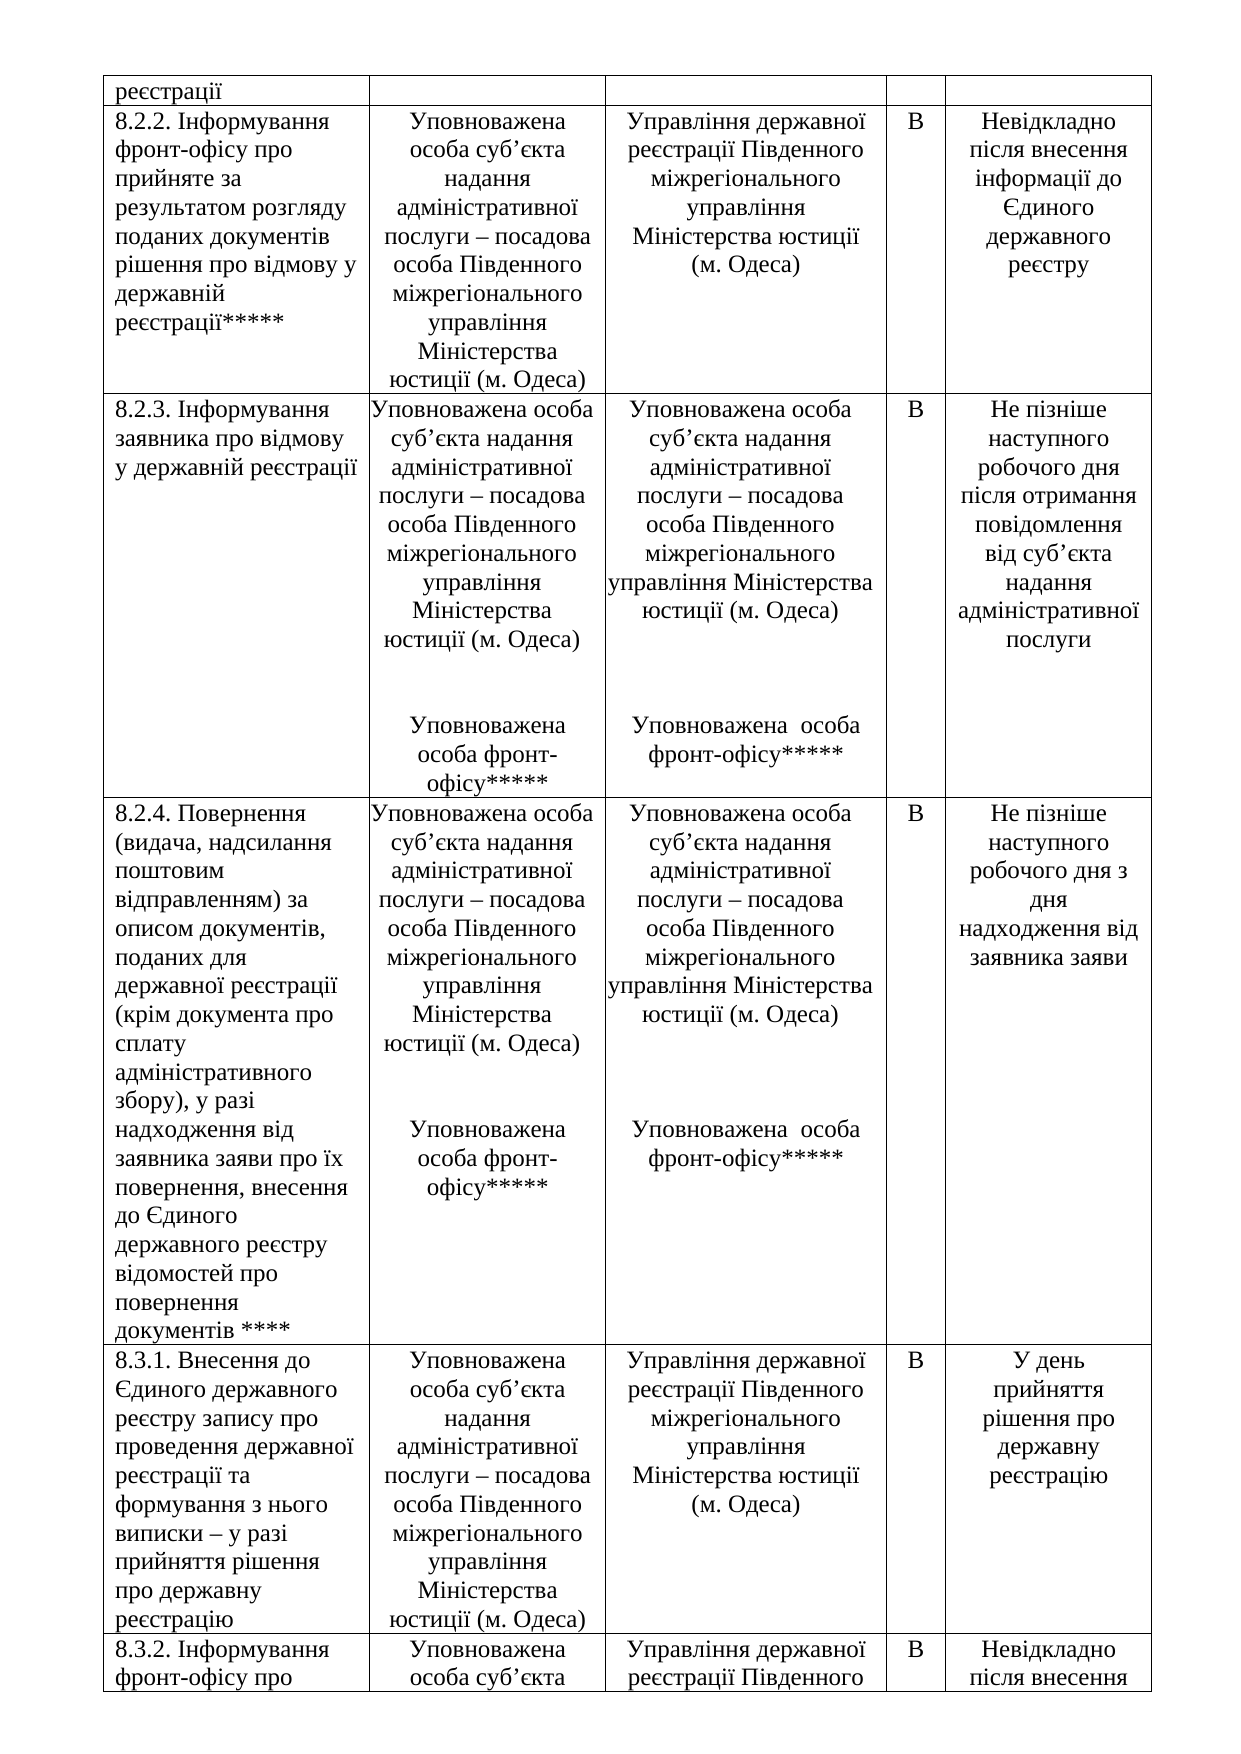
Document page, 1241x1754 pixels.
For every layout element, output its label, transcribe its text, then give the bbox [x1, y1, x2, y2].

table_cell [606, 76, 886, 105]
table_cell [370, 76, 605, 105]
table_cell Не пізніше наступного робочого дня з дня надходження від заявника заяви [946, 798, 1151, 1344]
table_cell В [887, 106, 945, 393]
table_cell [606, 106, 886, 393]
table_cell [370, 1345, 605, 1633]
table_cell 8.2.2. Інформування фронт-офісу про прийняте за результатом розгляду поданих документів рішення про відмову у державній реєстрації***** [104, 106, 369, 393]
table_cell Невідкладно після внесення інформації до Єдиного державного реєстру [946, 106, 1151, 393]
table_cell 8.2.4. Повернення (видача, надсилання поштовим відправленням) за описом документів, поданих для державної реєстрації (крім документа про сплату адміністративного збору), у разі надходження від заявника заяви про їх повернення, внесення до Єдиного державного реєстру відомостей про повернення документів **** [104, 798, 369, 1344]
table_cell В [887, 1634, 945, 1691]
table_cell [946, 76, 1151, 105]
table_cell Уповноважена особа суб’єкта надання адміністративної послуги – посадова особа Південного міжрегіонального управління Міністерства юстиції (м. Одеса) Уповноважена особа фронт-офісу***** [370, 394, 605, 797]
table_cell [104, 1634, 369, 1691]
table_cell У день прийняття рішення про державну реєстрацію [946, 1345, 1151, 1633]
table_cell В [887, 76, 945, 105]
table_cell В [887, 1345, 945, 1633]
table_cell В [887, 798, 945, 1344]
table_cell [606, 1345, 886, 1633]
table_cell 8.3.1. Внесення до Єдиного державного реєстру запису про проведення державної реєстрації та формування з нього виписки – у разі прийняття рішення про державну реєстрацію [104, 1345, 369, 1633]
table_cell Уповноважена особа суб’єкта надання адміністративної послуги – посадова особа Південного міжрегіонального управління Міністерства юстиції (м. Одеса) Уповноважена особа фронт-офісу***** [606, 394, 886, 797]
table_cell Не пізніше наступного робочого дня після отримання повідомлення від суб’єкта надання адміністративної послуги [946, 394, 1151, 797]
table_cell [370, 106, 605, 393]
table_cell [370, 1634, 605, 1691]
table_cell В [887, 394, 945, 797]
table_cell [606, 1634, 886, 1691]
table_cell 8.2.3. Інформування заявника про відмову у державній реєстрації [104, 394, 369, 797]
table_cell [104, 76, 369, 105]
table_cell Уповноважена особа суб’єкта надання адміністративної послуги – посадова особа Південного міжрегіонального управління Міністерства юстиції (м. Одеса) Уповноважена особа фронт-офісу***** [370, 798, 605, 1344]
table_cell Уповноважена особа суб’єкта надання адміністративної послуги – посадова особа Південного міжрегіонального управління Міністерства юстиції (м. Одеса) Уповноважена особа фронт-офісу***** [606, 798, 886, 1344]
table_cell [946, 1634, 1151, 1691]
